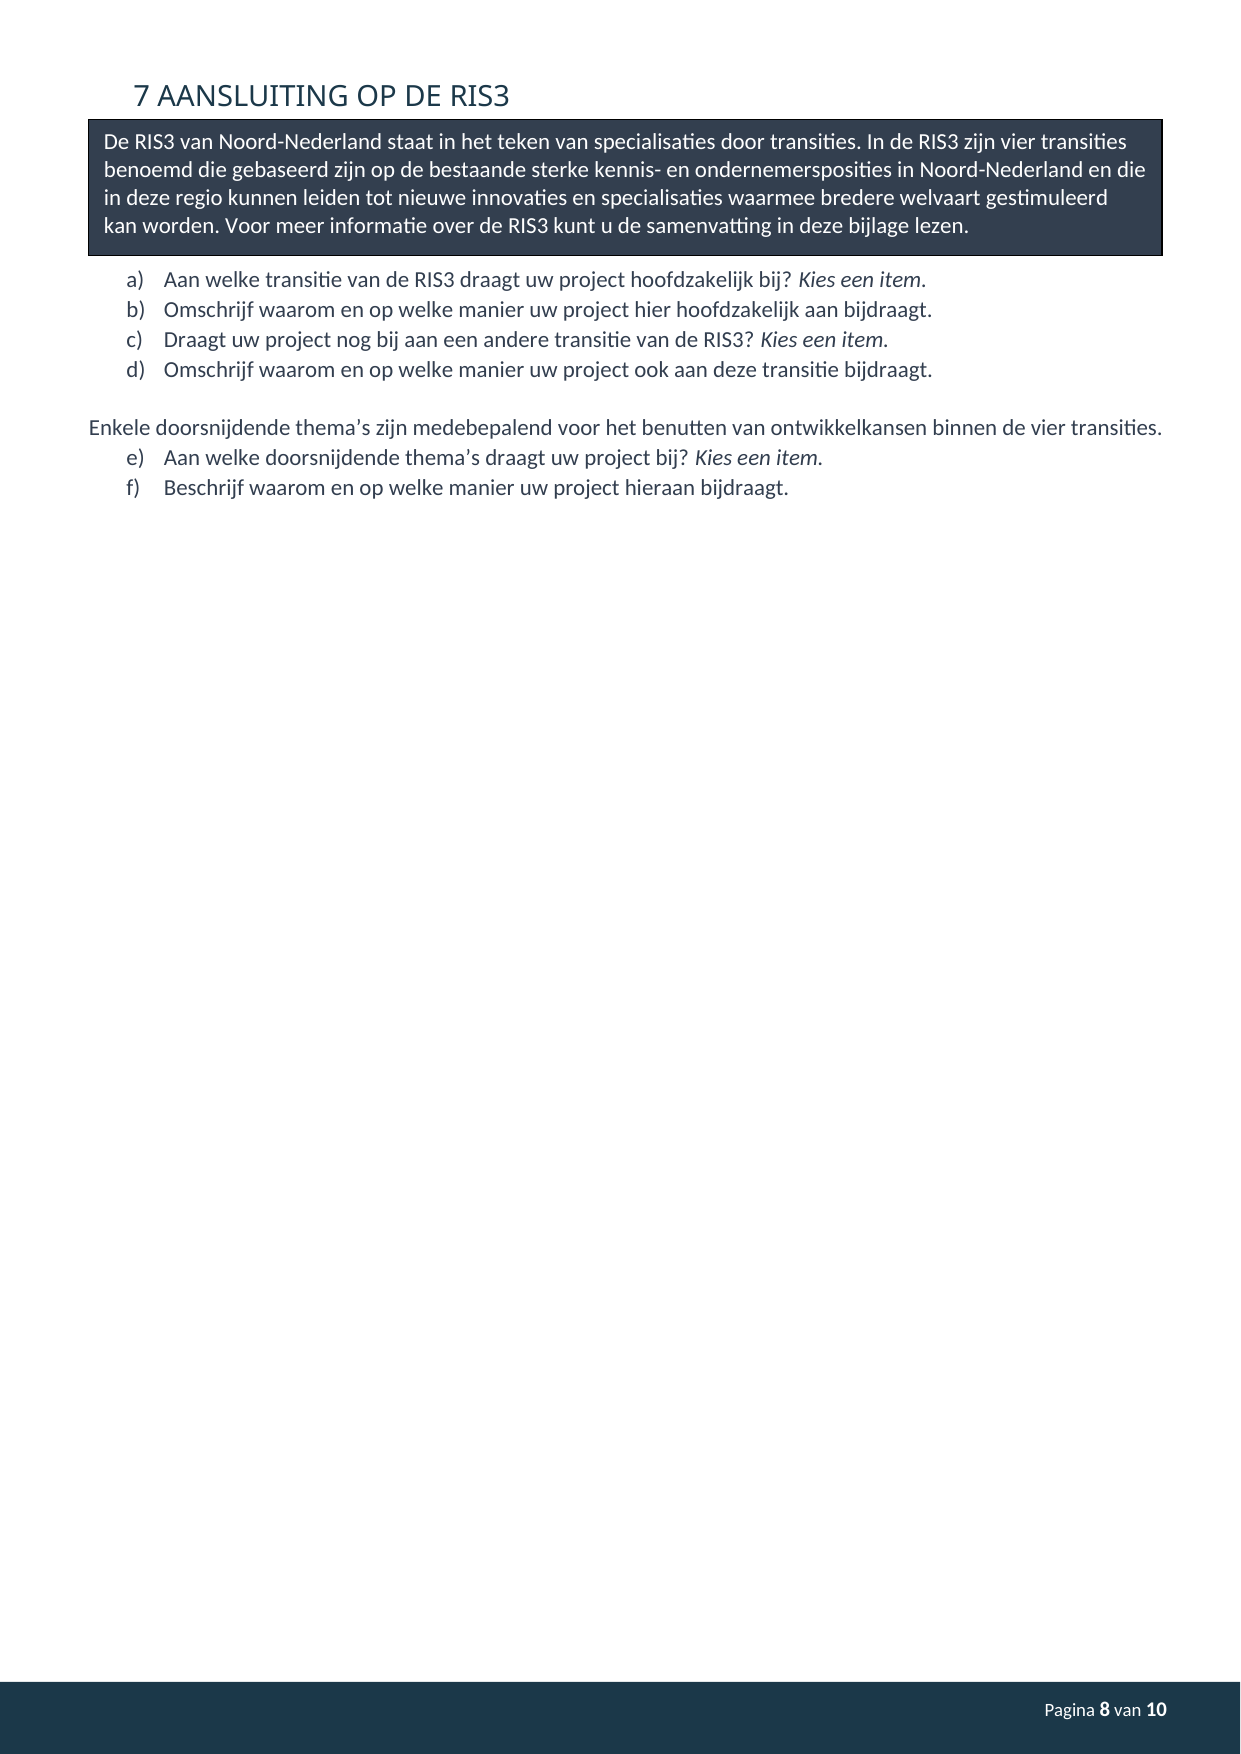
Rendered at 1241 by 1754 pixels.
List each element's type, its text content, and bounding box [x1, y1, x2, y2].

subtitle 7 Aansluiting op de RIS3 [133, 75, 1167, 115]
list Draagt uw project nog bij aan een andere transitie van de RIS3? [126, 325, 1167, 353]
list Aan welke doorsnijdende thema’s draagt uw project bij? [126, 443, 1167, 471]
list Aan welke transitie van de RIS3 draagt uw project hoofdzakelijk bij? [126, 265, 1167, 293]
list Omschrijf waarom en op welke manier uw project ook aan deze transitie bijdraagt. [126, 355, 1167, 383]
list Beschrijf waarom en op welke manier uw project hieraan bijdraagt. [126, 473, 1167, 502]
list Omschrijf waarom en op welke manier uw project hier hoofdzakelijk aan bijdraagt. [126, 295, 1167, 323]
text Enkele doorsnijdende thema’s zijn medebepalend voor het benutten van ontwikkelkansen binnen de vier transities. [89, 385, 1167, 441]
